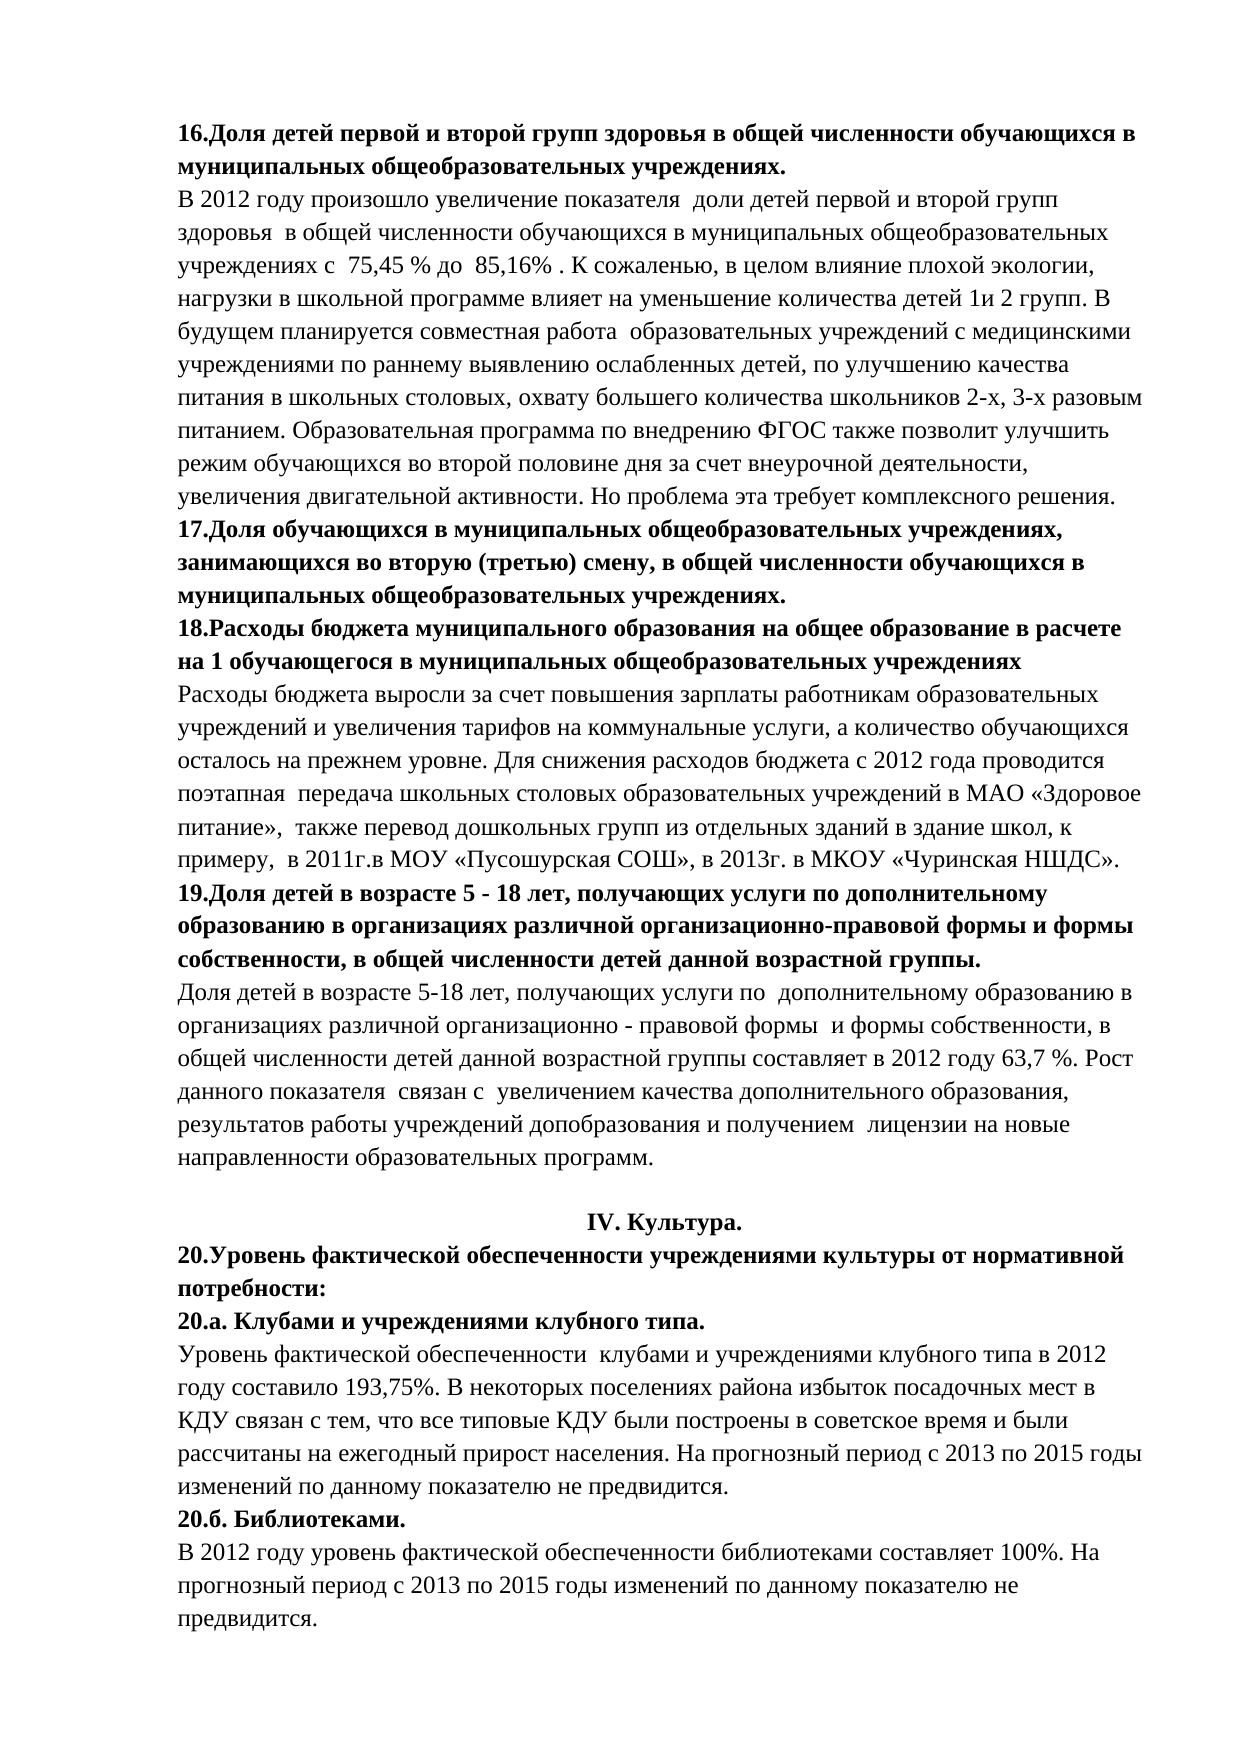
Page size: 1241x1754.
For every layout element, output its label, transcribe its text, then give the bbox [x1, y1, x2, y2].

text 19.Доля детей в возрасте 5 - 18 лет, получающих услуги по дополнительному образованию в организациях различной организационно-правовой формы и формы собственности, в общей численности детей данной возрастной группы. [177, 878, 1152, 972]
text 18.Расходы бюджета муниципального образования на общее образование в расчете на 1 обучающегося в муниципальных общеобразовательных учреждениях [177, 613, 1152, 675]
text 17.Доля обучающихся в муниципальных общеобразовательных учреждениях, занимающихся во вторую (третью) смену, в общей численности обучающихся в муниципальных общеобразовательных учреждениях. [177, 514, 1152, 609]
text Расходы бюджета выросли за счет повышения зарплаты работникам образовательных учреждений и увеличения тарифов на коммунальные услуги, а количество обучающихся осталось на прежнем уровне. Для снижения расходов бюджета с 2012 года проводится поэтапная передача школьных столовых образовательных учреждений в МАО «Здоровое питание», также перевод дошкольных групп из отдельных зданий в здание школ, к примеру, в 2011г.в МОУ «Пусошурская СОШ», в 2013г. в МКОУ «Чуринская НШДС». [177, 679, 1152, 873]
text Уровень фактической обеспеченности клубами и учреждениями клубного типа в 2012 году составило 193,75%. В некоторых поселениях района избыток посадочных мест в КДУ связан с тем, что все типовые КДУ были построены в советское время и были рассчитаны на ежегодный прирост населения. На прогнозный период с 2013 по 2015 годы изменений по данному показателю не предвидится. [177, 1339, 1152, 1500]
text Доля детей в возрасте 5-18 лет, получающих услуги по дополнительному образованию в организациях различной организационно - правовой формы и формы собственности, в общей численности детей данной возрастной группы составляет в 2012 году 63,7 %. Рост данного показателя связан с увеличением качества дополнительного образования, результатов работы учреждений допобразования и получением лицензии на новые направленности образовательных программ. [177, 977, 1152, 1171]
text 20.а. Клубами и учреждениями клубного типа. [177, 1306, 1152, 1335]
text В 2012 году произошло увеличение показателя доли детей первой и второй групп здоровья в общей численности обучающихся в муниципальных общеобразовательных учреждениях с 75,45 % до 85,16% . К сожаленью, в целом влияние плохой экологии, нагрузки в школьной программе влияет на уменьшение количества детей 1и 2 групп. В будущем планируется совместная работа образовательных учреждений с медицинскими учреждениями по раннему выявлению ослабленных детей, по улучшению качества питания в школьных столовых, охвату большего количества школьников 2-х, 3-х разовым питанием. Образовательная программа по внедрению ФГОС также позволит улучшить режим обучающихся во второй половине дня за счет внеурочной деятельности, увеличения двигательной активности. Но проблема эта требует комплексного решения. [177, 184, 1152, 510]
text 16.Доля детей первой и второй групп здоровья в общей численности обучающихся в муниципальных общеобразовательных учреждениях. [177, 118, 1152, 180]
text В 2012 году уровень фактической обеспеченности библиотеками составляет 100%. На прогнозный период с 2013 по 2015 годы изменений по данному показателю не предвидится. [177, 1537, 1152, 1632]
text 20.б. Библиотеками. [177, 1504, 1152, 1533]
text IV. Культура. [177, 1207, 1152, 1236]
text 20.Уровень фактической обеспеченности учреждениями культуры от нормативной потребности: [177, 1240, 1152, 1302]
